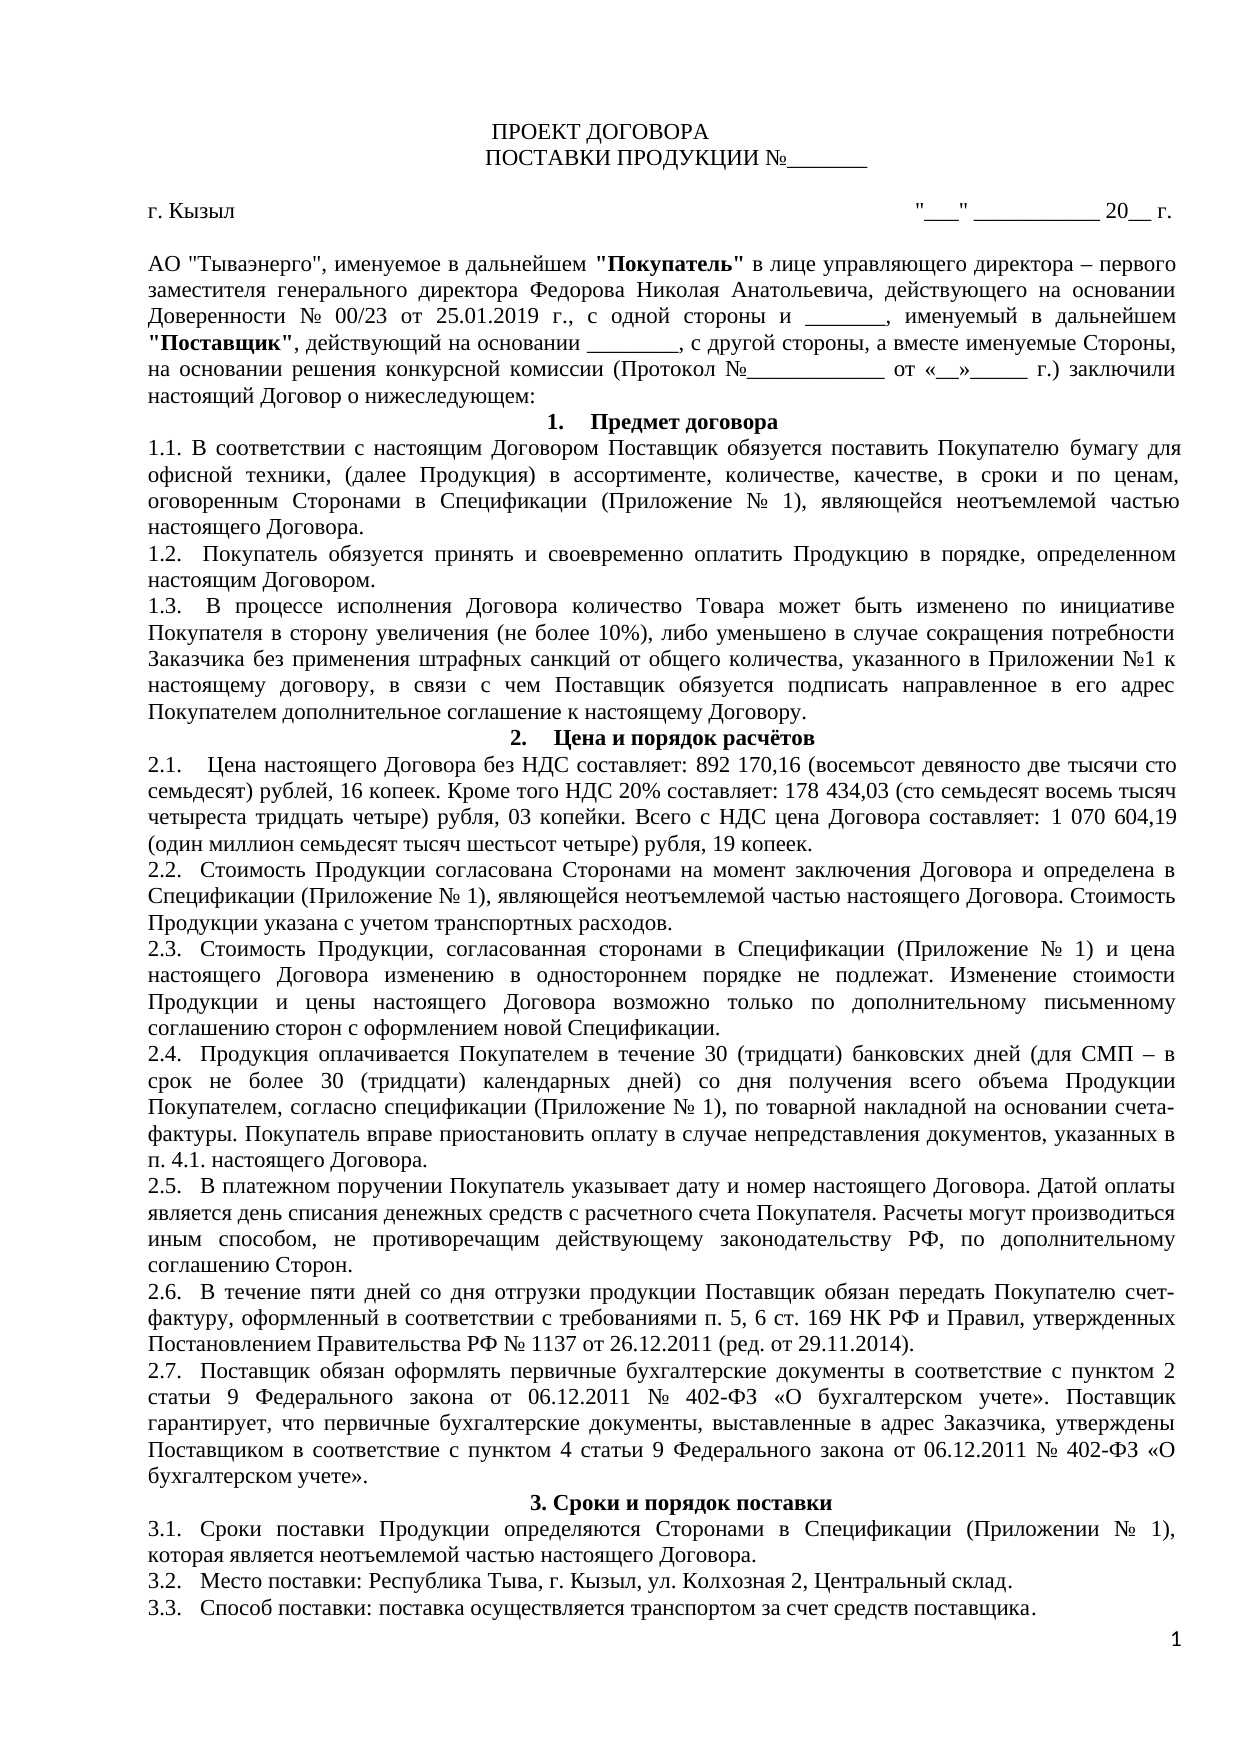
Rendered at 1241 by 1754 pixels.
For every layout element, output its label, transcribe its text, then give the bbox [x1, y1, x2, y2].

list Стоимость Продукции согласована Сторонами на момент заключения Договора и определена в Спецификации (Приложение № 1), являющейся неотъемлемой частью настоящего Договора. Стоимость Продукции указана с учетом транспортных расходов. [148, 856, 1177, 935]
text АО "Тываэнерго", именуемое в дальнейшем "Покупатель" в лице управляющего директора – первого заместителя генерального директора Федорова Николая Анатольевича, действующего на основании Доверенности № 00/23 от 25.01.2019 г., с одной стороны и _______, именуемый в дальнейшем "Поставщик", действующий на основании ________, с другой стороны, а вместе именуемые Стороны, на основании решения конкурсной комиссии (Протокол №____________ от «__»_____ г.) заключили настоящий Договор о нижеследующем: [148, 250, 1177, 408]
list Цена настоящего Договора без НДС составляет: 892 170,16 (восемьсот девяносто две тысячи сто семьдесят) рублей, 16 копеек. Кроме того НДС 20% составляет: 178 434,03 (сто семьдесят восемь тысяч четыреста тридцать четыре) рубля, 03 копейки. Всего с НДС цена Договора составляет: 1 070 604,19 (один миллион семьдесят тысяч шестьсот четыре) рубля, 19 копеек. [148, 751, 1177, 856]
list Стоимость Продукции, согласованная сторонами в Спецификации (Приложение № 1) и цена настоящего Договора изменению в одностороннем порядке не подлежат. Изменение стоимости Продукции и цены настоящего Договора возможно только по дополнительному письменному соглашению сторон с оформлением новой Спецификации. [148, 935, 1177, 1041]
list В соответствии с настоящим Договором Поставщик обязуется поставить Покупателю бумагу для офисной техники, (далее Продукция) в ассортименте, количестве, качестве, в сроки и по ценам, оговоренным Сторонами в Спецификации (Приложение № 1), являющейся неотъемлемой частью настоящего Договора. [148, 434, 1181, 540]
list 3. Сроки и порядок поставки [148, 1488, 1177, 1515]
title ПОСТАВКИ ПРОДУКЦИИ №_______ [148, 144, 1240, 171]
list В течение пяти дней со дня отгрузки продукции Поставщик обязан передать Покупателю счет-фактуру, оформленный в соответствии с требованиями п. 5, 6 ст. 169 НК РФ и Правил, утвержденных Постановлением Правительства РФ № 1137 от 26.12.2011 (ред. от 29.11.2014). [148, 1278, 1177, 1357]
list Покупатель обязуется принять и своевременно оплатить Продукцию в порядке, определенном настоящим Договором. [148, 540, 1177, 592]
list Поставщик обязан оформлять первичные бухгалтерские документы в соответствие с пунктом 2 статьи 9 Федерального закона от 06.12.2011 № 402-ФЗ «О бухгалтерском учете». Поставщик гарантирует, что первичные бухгалтерские документы, выставленные в адрес Заказчика, утверждены Поставщиком в соответствие с пунктом 4 статьи 9 Федерального закона от 06.12.2011 № 402-ФЗ «О бухгалтерском учете». [148, 1357, 1177, 1488]
list Сроки поставки Продукции определяются Сторонами в Спецификации (Приложении № 1), которая является неотъемлемой частью настоящего Договора. [148, 1515, 1177, 1568]
list Продукция оплачивается Покупателем в течение 30 (тридцати) банковских дней (для СМП – в срок не более 30 (тридцати) календарных дней) со дня получения всего объема Продукции Покупателем, согласно спецификации (Приложение № 1), по товарной накладной на основании счета-фактуры. Покупатель вправе приостановить оплату в случае непредставления документов, указанных в п. 4.1. настоящего Договора. [148, 1041, 1177, 1172]
title ПРОЕКТ ДОГОВОРА [148, 118, 1240, 144]
list Предмет договора [148, 408, 1177, 434]
list Место поставки: Республика Тыва, г. Кызыл, ул. Колхозная 2, Центральный склад. [148, 1568, 1177, 1594]
list В платежном поручении Покупатель указывает дату и номер настоящего Договора. Датой оплаты является день списания денежных средств с расчетного счета Покупателя. Расчеты могут производиться иным способом, не противоречащим действующему законодательству РФ, по дополнительному соглашению Сторон. [148, 1172, 1177, 1278]
text г. Кызыл "___" ___________ 20__ г. [148, 197, 1177, 223]
list Цена и порядок расчётов [148, 724, 1177, 751]
list Способ поставки: поставка осуществляется транспортом за счет средств поставщика. [148, 1594, 1181, 1620]
list В процессе исполнения Договора количество Товара может быть изменено по инициативе Покупателя в сторону увеличения (не более 10%), либо уменьшено в случае сокращения потребности Заказчика без применения штрафных санкций от общего количества, указанного в Приложении №1 к настоящему договору, в связи с чем Поставщик обязуется подписать направленное в его адрес Покупателем дополнительное соглашение к настоящему Договору. [148, 592, 1177, 724]
